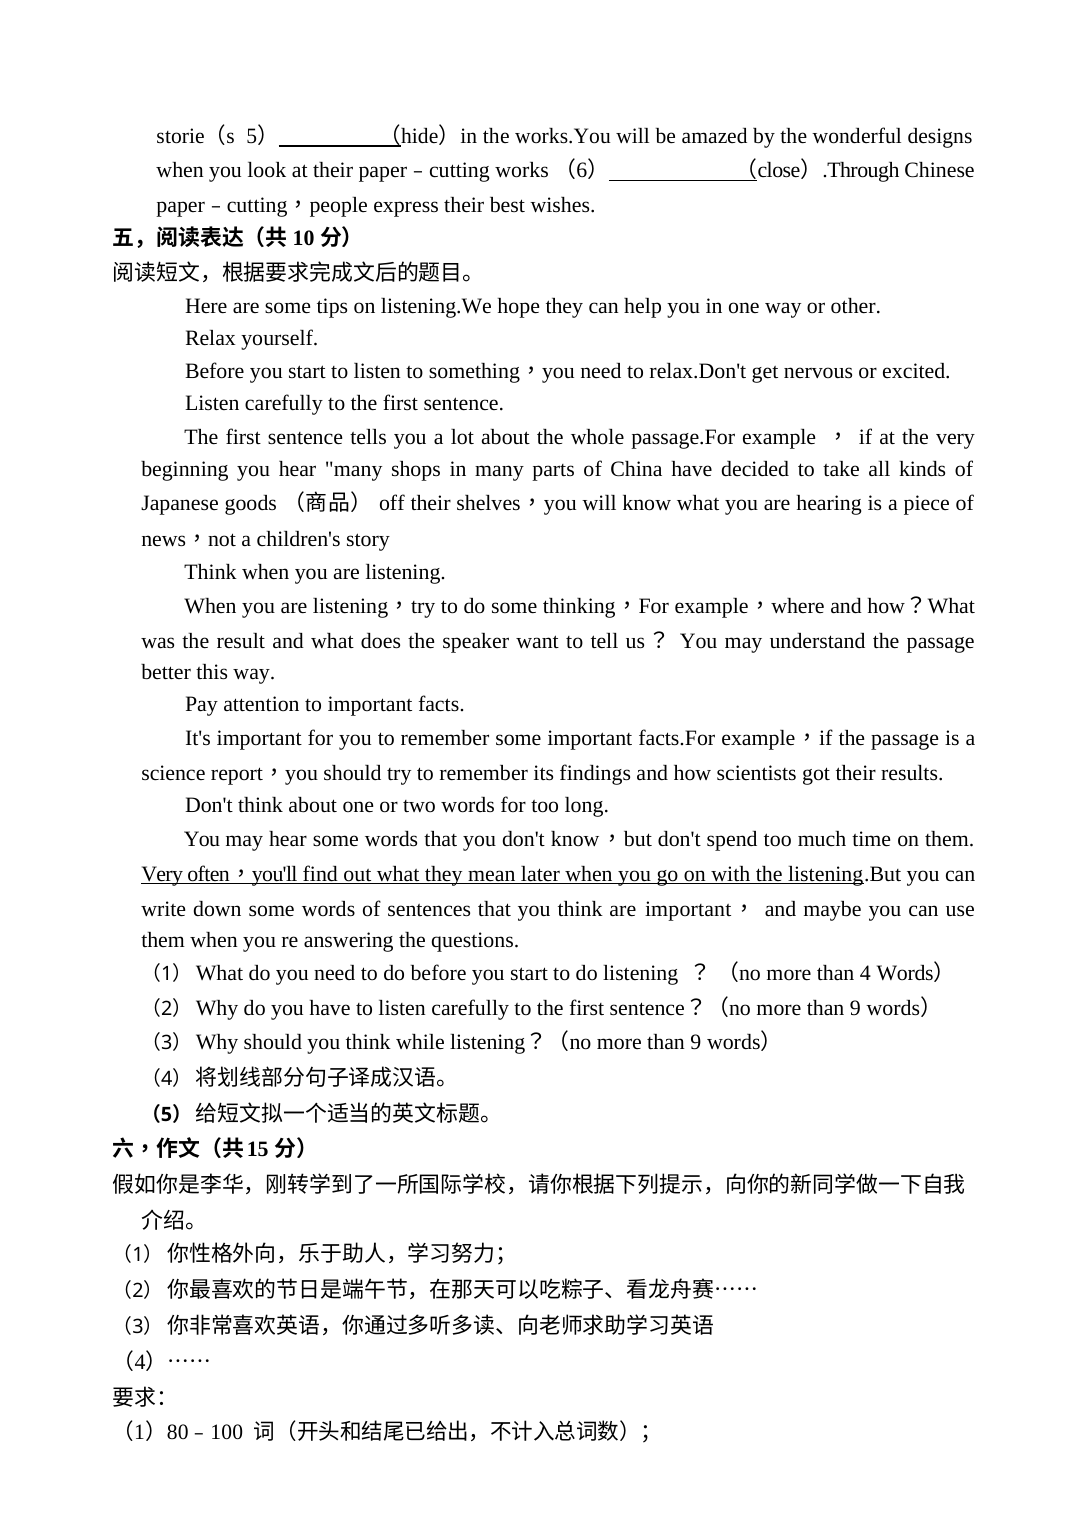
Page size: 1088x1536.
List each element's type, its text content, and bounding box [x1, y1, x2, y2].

text Here are some tips on listening.We hope they can help you in one way or other. Relax yourself. [185, 293, 930, 350]
list What do you need to do before you start to do listening ？ （no more than 4 Words） [141, 957, 998, 987]
text when you look at their paper﹣cutting works （6） （close）.Through Chinese paper﹣cutting，people express their best wishes. [156, 154, 975, 218]
text Before you start to listen to something，you need to relax.Don't get nervous or excited. [185, 357, 998, 384]
text storie（s 5） （hide）in the works.You will be amazed by the wonderful designs [156, 120, 998, 150]
list 给短文拟一个适当的英文标题。六，作文（共 15 分） [112, 1096, 503, 1162]
list 你性格外向，乐于助人，学习努力； [112, 1239, 998, 1267]
list 你非常喜欢英语，你通过多听多读、向老师求助学习英语 [112, 1308, 998, 1339]
text Pay attention to important facts. [185, 691, 998, 716]
subtitle 五，阅读表达（共 10 分） [112, 223, 998, 251]
text It's important for you to remember some important facts.For example，if the passage is a science report，you should try to remember its findings and how scientists got their results. [141, 722, 975, 786]
text 阅读短文，根据要求完成文后的题目。 [112, 255, 998, 287]
text You may hear some words that you don't know，but don't spend too much time on them. Very often，you'll find out what they mean later when you go on with the listening.But you can write down some words of sentences that you think are important， and maybe you can use them when you re answering the questions. [141, 823, 975, 952]
text Don't think about one or two words for too long. [185, 792, 998, 817]
text Listen carefully to the first sentence. [185, 390, 998, 415]
text When you are listening，try to do some thinking，For example，where and how？What was the result and what does the speaker want to tell us？ You may understand the passage better this way. [141, 590, 975, 684]
list 将划线部分句子译成汉语。 [141, 1060, 998, 1092]
text 假如你是李华，刚转学到了一所国际学校，请你根据下列提示，向你的新同学做一下自我介绍。 [112, 1167, 975, 1235]
text The first sentence tells you a lot about the whole passage.For example ， if at the very beginning you hear "many shops in many parts of China have decided to take all kinds of Japanese goods （商品） off their shelves，you will know what you are hearing is a piece of news，not a children's story [141, 421, 975, 552]
list Why do you have to listen carefully to the first sentence？（no more than 9 words） [141, 992, 998, 1021]
list 你最喜欢的节日是端午节，在那天可以吃粽子、看龙舟赛…… [112, 1272, 998, 1303]
text （4）…… 要求： [112, 1344, 212, 1412]
text Think when you are listening. [184, 559, 998, 584]
list Why should you think while listening？（no more than 9 words） [141, 1026, 998, 1056]
text （1）80﹣100 词（开头和结尾已给出，不计入总词数）； [112, 1417, 998, 1445]
